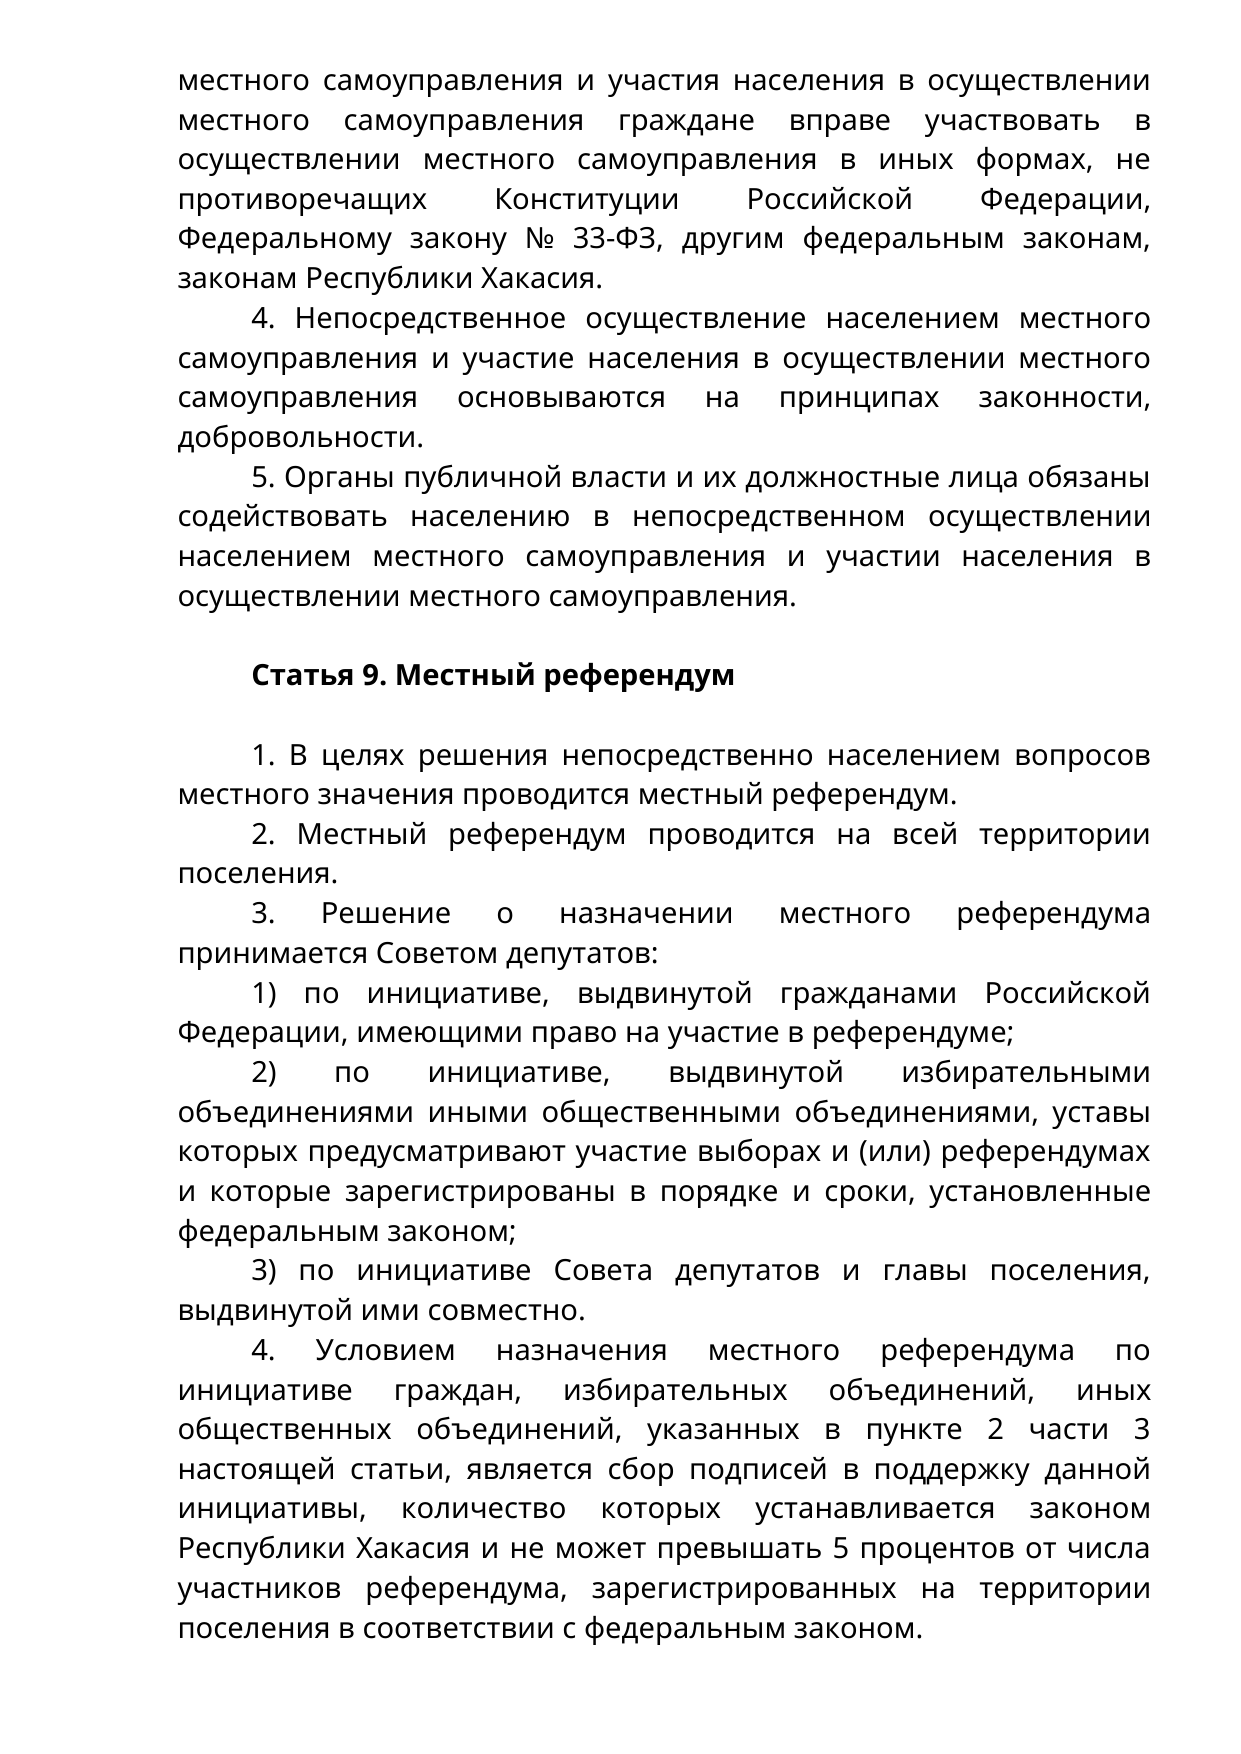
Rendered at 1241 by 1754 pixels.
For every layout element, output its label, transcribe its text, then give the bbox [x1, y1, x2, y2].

text 4. Непосредственное осуществление населением местного самоуправления и участие населения в осуществлении местного самоуправления основываются на принципах законности, добровольности. [177, 297, 1152, 456]
text 1. В целях решения непосредственно населением вопросов местного значения проводится местный референдум. [177, 734, 1152, 813]
text Статья 9. Местный референдум [177, 654, 1152, 694]
text 4. Условием назначения местного референдума по инициативе граждан, избирательных объединений, иных общественных объединений, указанных в пункте 2 части 3 настоящей статьи, является сбор подписей в поддержку данной инициативы, количество которых устанавливается законом Республики Хакасия и не может превышать 5 процентов от числа участников референдума, зарегистрированных на территории поселения в соответствии с федеральным законом. [177, 1329, 1152, 1647]
text 1) по инициативе, выдвинутой гражданами Российской Федерации, имеющими право на участие в референдуме; [177, 972, 1152, 1051]
text 2. Местный референдум проводится на всей территории поселения. [177, 813, 1152, 892]
text 3) по инициативе Совета депутатов и главы поселения, выдвинутой ими совместно. [177, 1250, 1152, 1329]
text 3. Решение о назначении местного референдума принимается Советом депутатов: [177, 892, 1152, 972]
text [177, 59, 1152, 297]
text 5. Органы публичной власти и их должностные лица обязаны содействовать населению в непосредственном осуществлении населением местного самоуправления и участии населения в осуществлении местного самоуправления. [177, 456, 1152, 615]
text 2) по инициативе, выдвинутой избирательными объединениями иными общественными объединениями, уставы которых предусматривают участие выборах и (или) референдумах и которые зарегистрированы в порядке и сроки, установленные федеральным законом; [177, 1051, 1152, 1250]
